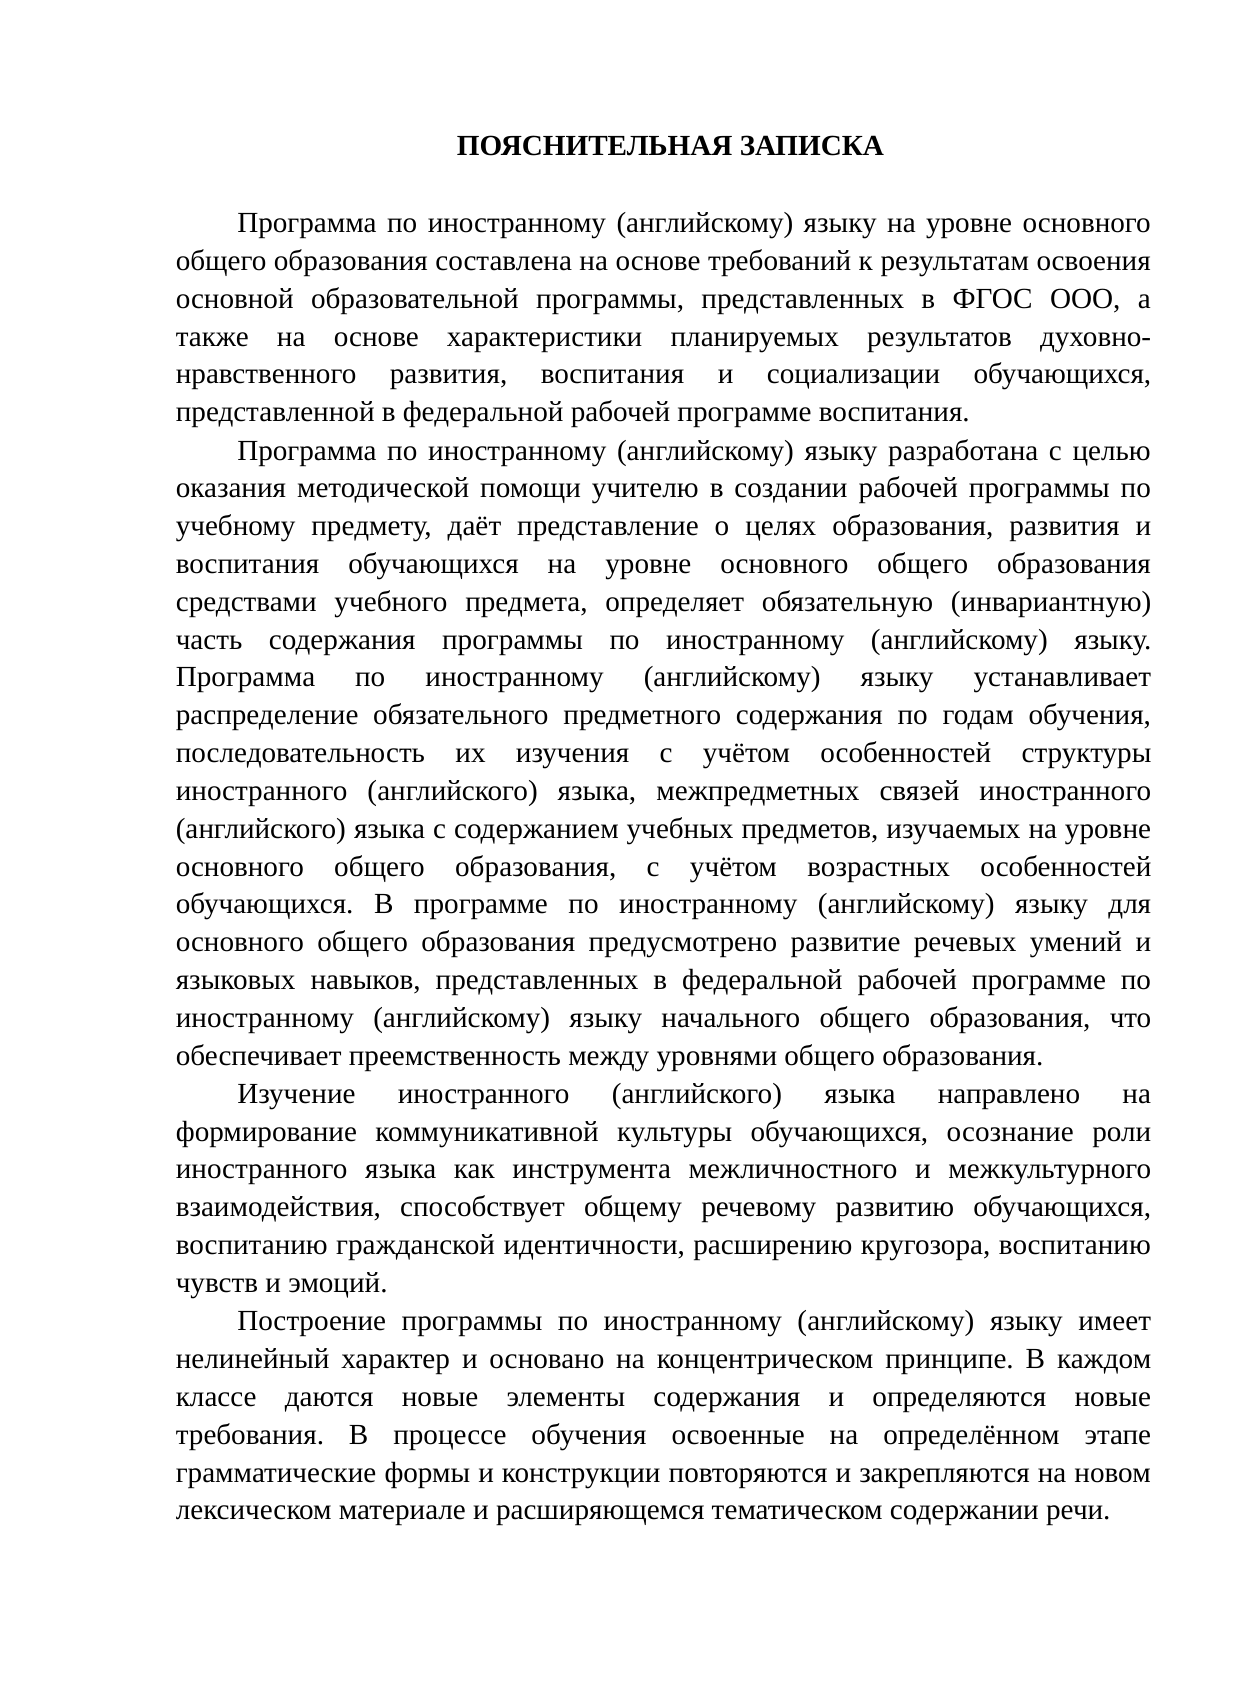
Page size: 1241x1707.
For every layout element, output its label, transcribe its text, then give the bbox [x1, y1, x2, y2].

text Изучение иностранного (английского) языка направлено на формирование коммуникативной культуры обучающихся, осознание роли иностранного языка как инструмента межличностного и межкультурного взаимодействия, способствует общему речевому развитию обучающихся, воспитанию гражданской идентичности, расширению кругозора, воспитанию чувств и эмоций. [176, 1076, 1152, 1299]
text Построение программы по иностранному (английскому) языку имеет нелинейный характер и основано на концентрическом принципе. В каждом классе даются новые элементы содержания и определяются новые требования. В процессе обучения освоенные на определённом этапе грамматические формы и конструкции повторяются и закрепляются на новом лексическом материале и расширяющемся тематическом содержании речи. [176, 1303, 1152, 1526]
text Программа по иностранному (английскому) языку на уровне основного общего образования составлена на основе требований к результатам освоения основной образовательной программы, представленных в ФГОС ООО, а также на основе характеристики планируемых результатов духовно-нравственного развития, воспитания и социализации обучающихся, представленной в федеральной рабочей программе воспитания. [176, 205, 1152, 428]
text Программа по иностранному (английскому) языку разработана с целью оказания методической помощи учителю в создании рабочей программы по учебному предмету, даёт представление о целях образования, развития и воспитания обучающихся на уровне основного общего образования средствами учебного предмета, определяет обязательную (инвариантную) часть содержания программы по иностранному (английскому) языку. Программа по иностранному (английскому) языку устанавливает распределение обязательного предметного содержания по годам обучения, последовательность их изучения с учётом особенностей структуры иностранного (английского) языка, межпредметных связей иностранного (английского) языка с содержанием учебных предметов, изучаемых на уровне основного общего образования, с учётом возрастных особенностей обучающихся. В программе по иностранному (английскому) языку для основного общего образования предусмотрено развитие речевых умений и языковых навыков, представленных в федеральной рабочей программе по иностранному (английскому) языку начального общего образования, что обеспечивает преемственность между уровнями общего образования. [176, 433, 1152, 1071]
text ПОЯСНИТЕЛЬНАЯ ЗАПИСКА [188, 128, 1152, 161]
